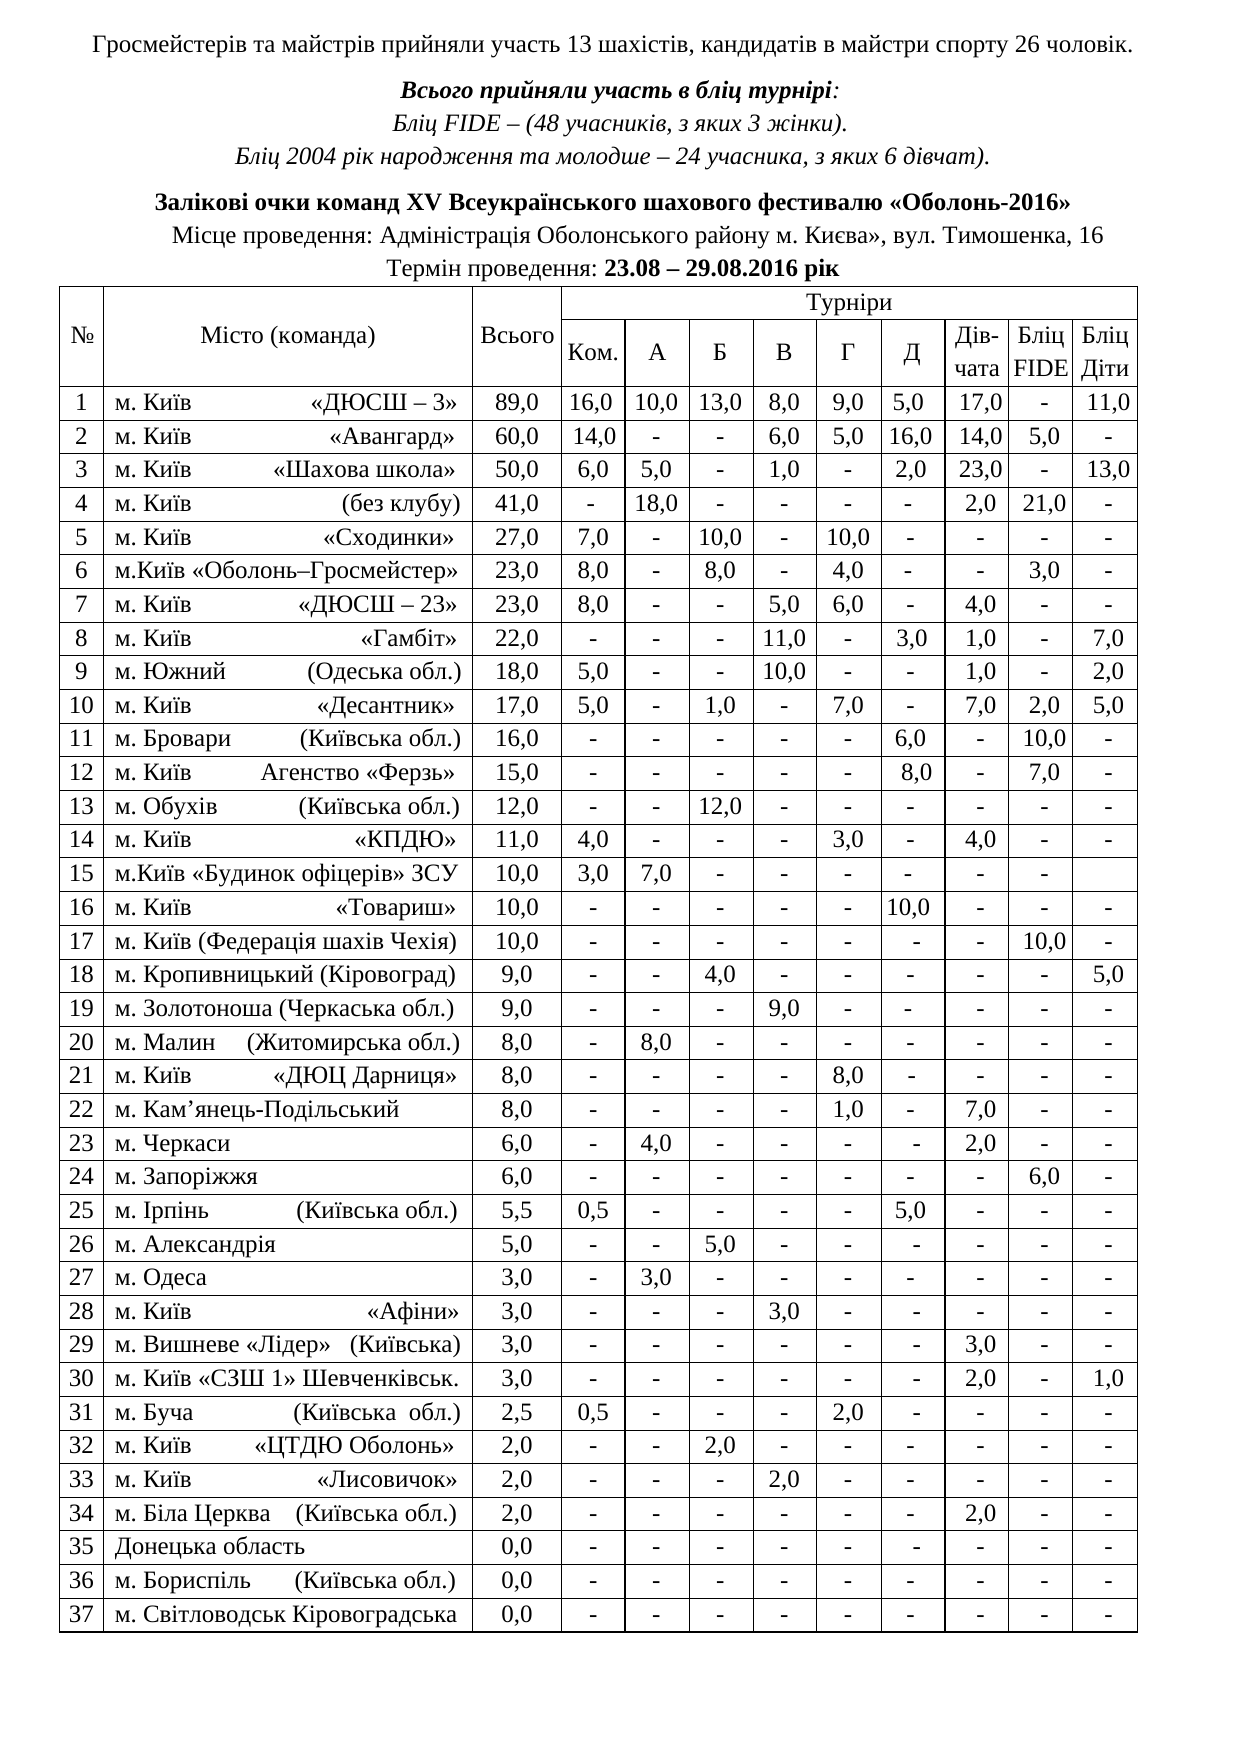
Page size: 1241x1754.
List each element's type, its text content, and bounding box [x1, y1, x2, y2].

table_cell - [946, 1060, 1008, 1093]
table_cell 27 [60, 1262, 103, 1295]
table_cell - [817, 1431, 881, 1463]
table_cell м. Кропивницький (Кіровоград) [104, 960, 472, 992]
table_cell - [626, 1498, 689, 1530]
table_cell - [1009, 1060, 1072, 1093]
table_cell - [946, 926, 1008, 958]
table_cell 2 [60, 421, 103, 453]
table_cell - [690, 1531, 753, 1564]
table_cell 15,0 [473, 757, 561, 790]
table_cell - [562, 724, 624, 756]
table_cell - [882, 555, 944, 588]
table_cell - [626, 555, 689, 588]
table_cell 7,0 [626, 858, 689, 891]
table_cell - [754, 690, 816, 722]
table_cell 3,0 [1009, 555, 1072, 588]
table_cell - [626, 892, 689, 925]
table_cell 23,0 [473, 589, 561, 622]
table_cell - [1009, 825, 1072, 857]
table_cell 3,0 [473, 1330, 561, 1362]
table_cell - [882, 488, 944, 521]
table_cell - [626, 1195, 689, 1228]
table_cell 8,0 [754, 387, 816, 420]
table_cell 3,0 [817, 825, 881, 857]
table_cell - [562, 1262, 624, 1295]
table_cell - [1009, 1397, 1072, 1429]
table_cell 29 [60, 1330, 103, 1362]
table_cell - [690, 623, 753, 655]
table_cell 5,0 [882, 387, 944, 420]
table_cell м. Київ «ДЮЦ Дарниця» [104, 1060, 472, 1093]
table_cell - [817, 791, 881, 823]
table_cell - [882, 1531, 944, 1564]
table_cell м. Київ «СЗШ 1» Шевченківськ. [104, 1363, 472, 1396]
table_header Турніри [562, 287, 1137, 319]
table_cell 25 [60, 1195, 103, 1228]
table_cell 13,0 [690, 387, 753, 420]
table_cell - [690, 926, 753, 958]
table_cell 31 [60, 1397, 103, 1429]
table_cell м. Київ «ДЮСШ – 3» [104, 387, 472, 420]
table_cell - [690, 1195, 753, 1228]
table_cell 35 [60, 1531, 103, 1564]
table_cell - [946, 1296, 1008, 1328]
table_cell - [1009, 454, 1072, 487]
table_cell - [626, 993, 689, 1026]
table_cell - [562, 1094, 624, 1127]
table_cell 12 [60, 757, 103, 790]
table_cell Бліц Діти [1073, 320, 1137, 386]
table_cell - [626, 1531, 689, 1564]
table_cell - [690, 1363, 753, 1396]
table_cell - [754, 1161, 816, 1194]
table_cell 4,0 [946, 589, 1008, 622]
table_cell 22 [60, 1094, 103, 1127]
table_cell - [754, 1431, 816, 1463]
table_cell 2,0 [754, 1464, 816, 1497]
table_cell - [690, 1027, 753, 1059]
table_cell 17 [60, 926, 103, 958]
table_cell 8,0 [562, 589, 624, 622]
table_cell - [754, 1531, 816, 1564]
table_cell - [1009, 858, 1072, 891]
table_cell 3,0 [562, 858, 624, 891]
table_cell - [1073, 1431, 1137, 1463]
table_cell - [754, 1498, 816, 1530]
table_cell - [626, 589, 689, 622]
table_cell 8,0 [473, 1094, 561, 1127]
text Бліц 2004 рік народження та молодше – 24 учасника, з яких 6 дівчат). [88, 141, 1137, 170]
table_cell 12,0 [473, 791, 561, 823]
table_cell - [562, 1363, 624, 1396]
table_cell - [882, 960, 944, 992]
table_cell - [817, 1363, 881, 1396]
table_cell - [562, 1161, 624, 1194]
table_cell - [1073, 1027, 1137, 1059]
table_cell - [690, 421, 753, 453]
table_cell 14,0 [946, 421, 1008, 453]
table_cell - [1009, 1195, 1072, 1228]
table_cell - [754, 1262, 816, 1295]
table_cell - [626, 1296, 689, 1328]
table_cell м. Малин (Житомирська обл.) [104, 1027, 472, 1059]
table_cell - [882, 1229, 944, 1261]
table_cell - [626, 791, 689, 823]
table_cell - [1073, 1565, 1137, 1598]
table_cell 9,0 [473, 993, 561, 1026]
table_cell 41,0 [473, 488, 561, 521]
table_cell 2,0 [817, 1397, 881, 1429]
table_cell - [1009, 1330, 1072, 1362]
table_cell - [946, 892, 1008, 925]
table_cell А [626, 320, 689, 386]
table_cell 18,0 [473, 656, 561, 689]
table_cell м. Обухів (Київська обл.) [104, 791, 472, 823]
table_cell - [1009, 522, 1072, 554]
table_cell - [1073, 589, 1137, 622]
text Бліц FIDE – (48 учасників, з яких 3 жінки). [59, 108, 1181, 137]
table_cell - [1009, 1363, 1072, 1396]
table_cell 4,0 [690, 960, 753, 992]
table_cell - [1073, 1195, 1137, 1228]
table_cell 2,0 [690, 1431, 753, 1463]
table_cell - [817, 858, 881, 891]
table_cell 5,0 [1009, 421, 1072, 453]
table_cell - [626, 960, 689, 992]
table_cell 2,0 [473, 1431, 561, 1463]
table_cell м. Київ «Сходинки» [104, 522, 472, 554]
table_cell - [1009, 623, 1072, 655]
table_cell 3,0 [626, 1262, 689, 1295]
table_cell - [690, 656, 753, 689]
table_cell 8,0 [562, 555, 624, 588]
table_cell 5,0 [626, 454, 689, 487]
table_cell - [882, 1431, 944, 1463]
table_cell - [754, 1060, 816, 1093]
table_cell 2,0 [473, 1464, 561, 1497]
table_cell м. Южний (Одеська обл.) [104, 656, 472, 689]
table_header № [60, 287, 103, 386]
table_cell 32 [60, 1431, 103, 1463]
table_cell - [562, 1060, 624, 1093]
table_cell м. Київ «Шахова школа» [104, 454, 472, 487]
table_cell 16,0 [882, 421, 944, 453]
table_cell 7,0 [1073, 623, 1137, 655]
table_cell - [817, 1531, 881, 1564]
table_cell 5,0 [1073, 690, 1137, 722]
table_cell - [562, 1464, 624, 1497]
table_cell 1,0 [754, 454, 816, 487]
table_cell - [626, 1565, 689, 1598]
table_cell 8,0 [690, 555, 753, 588]
table_cell 27,0 [473, 522, 561, 554]
table_cell м. Світловодськ Кіровоградська [104, 1599, 472, 1631]
table_cell 0,0 [473, 1599, 561, 1631]
table_cell - [754, 1397, 816, 1429]
table_cell - [817, 1195, 881, 1228]
table_cell - [754, 724, 816, 756]
table_cell 4,0 [626, 1128, 689, 1160]
table_cell м. Київ Агенство «Ферзь» [104, 757, 472, 790]
table_cell 2,0 [882, 454, 944, 487]
table_cell - [1009, 1431, 1072, 1463]
table_cell м. Київ «Десантник» [104, 690, 472, 722]
table_cell 4,0 [946, 825, 1008, 857]
table_cell - [1009, 1027, 1072, 1059]
table_cell м. Кам’янець-Подільський [104, 1094, 472, 1127]
table_cell 6,0 [473, 1128, 561, 1160]
table_cell 2,5 [473, 1397, 561, 1429]
table_cell 6,0 [882, 724, 944, 756]
table_cell - [1009, 1128, 1072, 1160]
table_cell - [882, 993, 944, 1026]
table_cell - [882, 1464, 944, 1497]
table_cell - [626, 825, 689, 857]
table_cell - [946, 1229, 1008, 1261]
table_cell - [817, 926, 881, 958]
table_cell 3,0 [473, 1262, 561, 1295]
table_cell 5,0 [754, 589, 816, 622]
table_cell 9,0 [817, 387, 881, 420]
table_cell 10,0 [626, 387, 689, 420]
table_cell 9,0 [754, 993, 816, 1026]
table_cell 5,0 [562, 656, 624, 689]
table_cell - [817, 1128, 881, 1160]
table_cell - [1009, 993, 1072, 1026]
table_cell - [882, 1128, 944, 1160]
table_cell - [946, 993, 1008, 1026]
table_cell 28 [60, 1296, 103, 1328]
table_cell 30 [60, 1363, 103, 1396]
table_cell 5,0 [1073, 960, 1137, 992]
table_cell - [562, 993, 624, 1026]
table_cell - [882, 825, 944, 857]
table_cell - [754, 960, 816, 992]
table_cell - [1009, 1599, 1072, 1631]
table_cell 2,0 [946, 488, 1008, 521]
table_cell - [562, 791, 624, 823]
table_cell - [817, 1330, 881, 1362]
table_cell - [946, 1464, 1008, 1497]
table_cell - [882, 1397, 944, 1429]
table_cell - [946, 1027, 1008, 1059]
table_cell 7,0 [946, 690, 1008, 722]
table_cell 8,0 [626, 1027, 689, 1059]
table_cell 2,0 [946, 1363, 1008, 1396]
table_cell - [1073, 1464, 1137, 1497]
table_cell - [562, 1565, 624, 1598]
table_cell 3,0 [473, 1296, 561, 1328]
table_cell - [626, 757, 689, 790]
table_cell - [626, 1397, 689, 1429]
table_cell - [946, 1262, 1008, 1295]
table_cell 5,0 [882, 1195, 944, 1228]
table_cell 7,0 [817, 690, 881, 722]
table_cell - [562, 1128, 624, 1160]
table_cell 6 [60, 555, 103, 588]
table_cell - [1073, 757, 1137, 790]
table_cell м. Київ «Лисовичок» [104, 1464, 472, 1497]
table_cell - [1073, 1397, 1137, 1429]
table_cell 1 [60, 387, 103, 420]
table_cell - [817, 993, 881, 1026]
table_cell - [882, 1094, 944, 1127]
table_cell 3,0 [946, 1330, 1008, 1362]
table_cell - [1009, 960, 1072, 992]
table_cell - [690, 1060, 753, 1093]
table_cell 10,0 [1009, 926, 1072, 958]
table_cell - [754, 488, 816, 521]
table_cell м.Київ «Будинок офіцерів» ЗСУ [104, 858, 472, 891]
table_cell - [690, 454, 753, 487]
table_cell - [817, 488, 881, 521]
table_cell - [562, 1296, 624, 1328]
table_cell - [817, 1262, 881, 1295]
table_cell Дів-чата [946, 320, 1008, 386]
table_cell - [1073, 488, 1137, 521]
table_cell - [690, 1094, 753, 1127]
table_cell - [946, 1565, 1008, 1598]
table_cell - [626, 1161, 689, 1194]
table_cell 7,0 [562, 522, 624, 554]
table_cell 8,0 [473, 1060, 561, 1093]
table_cell - [626, 926, 689, 958]
table_cell 89,0 [473, 387, 561, 420]
table_cell 34 [60, 1498, 103, 1530]
table_cell - [626, 623, 689, 655]
table_cell 10,0 [882, 892, 944, 925]
table_cell - [754, 892, 816, 925]
table_cell - [690, 1296, 753, 1328]
table_cell 23,0 [946, 454, 1008, 487]
table_cell - [626, 1060, 689, 1093]
table_cell Г [817, 320, 881, 386]
table_cell 14,0 [562, 421, 624, 453]
table_cell - [562, 623, 624, 655]
table_cell - [1009, 1464, 1072, 1497]
table_header Всього [473, 287, 561, 386]
table_cell - [690, 892, 753, 925]
table_cell - [1073, 1498, 1137, 1530]
table_cell 3,0 [473, 1363, 561, 1396]
table_cell - [690, 724, 753, 756]
table_cell - [562, 1027, 624, 1059]
table_cell [1073, 858, 1137, 891]
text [88, 29, 1137, 58]
table_cell - [1073, 1229, 1137, 1261]
table_cell м. Одеса [104, 1262, 472, 1295]
table_cell - [946, 1397, 1008, 1429]
table_cell - [882, 791, 944, 823]
table_cell 24 [60, 1161, 103, 1194]
table_cell м. Буча (Київська обл.) [104, 1397, 472, 1429]
table_cell 10,0 [473, 926, 561, 958]
table_cell 37 [60, 1599, 103, 1631]
table_cell - [626, 1330, 689, 1362]
table_cell - [882, 1060, 944, 1093]
table_cell - [1073, 1296, 1137, 1328]
table_cell 10,0 [473, 858, 561, 891]
table_cell - [1073, 1599, 1137, 1631]
table_cell 0,5 [562, 1195, 624, 1228]
table_cell - [626, 690, 689, 722]
table_cell - [1009, 589, 1072, 622]
table_cell 18,0 [626, 488, 689, 521]
table_cell - [946, 1195, 1008, 1228]
table_cell - [690, 1330, 753, 1362]
table_cell - [690, 1262, 753, 1295]
table_cell 3,0 [882, 623, 944, 655]
table_cell - [882, 1262, 944, 1295]
table_cell - [754, 1195, 816, 1228]
table_cell - [1073, 421, 1137, 453]
table_cell 60,0 [473, 421, 561, 453]
table_cell - [946, 791, 1008, 823]
table_cell м. Ірпінь (Київська обл.) [104, 1195, 472, 1228]
table_cell 2,0 [473, 1498, 561, 1530]
table_cell В [754, 320, 816, 386]
table_cell - [690, 1498, 753, 1530]
table_cell - [817, 960, 881, 992]
table_cell 3 [60, 454, 103, 487]
table_cell 17,0 [946, 387, 1008, 420]
table_cell - [1073, 1262, 1137, 1295]
table_header Місто (команда) [104, 287, 472, 386]
table_cell - [946, 724, 1008, 756]
table_cell 10,0 [817, 522, 881, 554]
table_cell 23 [60, 1128, 103, 1160]
table_cell - [1009, 1094, 1072, 1127]
table_cell - [817, 724, 881, 756]
table_cell - [690, 488, 753, 521]
table_cell 10,0 [1009, 724, 1072, 756]
table_cell - [562, 1330, 624, 1362]
table_cell 8,0 [882, 757, 944, 790]
table_cell 9,0 [473, 960, 561, 992]
table_cell - [1009, 791, 1072, 823]
table_cell м. Вишневе «Лідер» (Київська) [104, 1330, 472, 1362]
table_cell - [817, 1296, 881, 1328]
table_cell м. Александрія [104, 1229, 472, 1261]
table_cell 16,0 [473, 724, 561, 756]
table_cell 17,0 [473, 690, 561, 722]
table_cell м.Київ «Оболонь–Гросмейстер» [104, 555, 472, 588]
table_cell - [817, 1599, 881, 1631]
table_cell - [1073, 993, 1137, 1026]
table_cell 11,0 [473, 825, 561, 857]
table_cell м. Київ (Федерація шахів Чехія) [104, 926, 472, 958]
table_cell 12,0 [690, 791, 753, 823]
table_cell 6,0 [754, 421, 816, 453]
table_cell - [882, 690, 944, 722]
table_cell 3,0 [754, 1296, 816, 1328]
table_cell м. Біла Церква (Київська обл.) [104, 1498, 472, 1530]
table_cell - [946, 1431, 1008, 1463]
table_cell 5,0 [690, 1229, 753, 1261]
table_cell 14 [60, 825, 103, 857]
table_cell - [1009, 1531, 1072, 1564]
text Всього прийняли участь в бліц турнірі: [59, 75, 1181, 104]
table_cell - [946, 555, 1008, 588]
table_cell - [690, 858, 753, 891]
text Термін проведення: 23.08 – 29.08.2016 рік [88, 253, 1137, 281]
table_cell - [1009, 1229, 1072, 1261]
table_cell - [690, 757, 753, 790]
table_cell 9 [60, 656, 103, 689]
table_cell - [626, 522, 689, 554]
table_cell - [1009, 1262, 1072, 1295]
table_cell - [882, 1599, 944, 1631]
table_cell 0,0 [473, 1531, 561, 1564]
table_cell м. Запоріжжя [104, 1161, 472, 1194]
table_cell - [562, 757, 624, 790]
table_cell - [562, 892, 624, 925]
table_cell 5,0 [817, 421, 881, 453]
table_cell м. Київ «Афіни» [104, 1296, 472, 1328]
table_cell 2,0 [946, 1128, 1008, 1160]
table_cell 5,0 [473, 1229, 561, 1261]
table_cell 1,0 [690, 690, 753, 722]
table_cell м. Київ «Гамбіт» [104, 623, 472, 655]
table_cell - [882, 1161, 944, 1194]
table_cell - [562, 926, 624, 958]
table_cell 2,0 [1073, 656, 1137, 689]
table_cell - [817, 1565, 881, 1598]
table_cell м. Бровари (Київська обл.) [104, 724, 472, 756]
table_cell - [626, 1363, 689, 1396]
table_cell 1,0 [817, 1094, 881, 1127]
table_cell - [626, 656, 689, 689]
table_cell 8,0 [473, 1027, 561, 1059]
table_cell - [690, 1599, 753, 1631]
table_cell 2,0 [1009, 690, 1072, 722]
table_cell - [882, 589, 944, 622]
table_cell - [1073, 791, 1137, 823]
table_cell - [1009, 656, 1072, 689]
table_cell - [817, 1498, 881, 1530]
table_cell - [882, 926, 944, 958]
table_cell - [882, 522, 944, 554]
table_cell м. Київ «КПДЮ» [104, 825, 472, 857]
table_cell - [562, 1599, 624, 1631]
table_cell 7,0 [1009, 757, 1072, 790]
table_cell - [690, 1161, 753, 1194]
table_cell - [1073, 1060, 1137, 1093]
table_cell 4,0 [562, 825, 624, 857]
table_cell - [946, 757, 1008, 790]
table_cell 11,0 [754, 623, 816, 655]
table_cell - [1073, 926, 1137, 958]
table_cell - [1009, 1296, 1072, 1328]
table_cell - [946, 1531, 1008, 1564]
table_cell Бліц FIDE [1009, 320, 1072, 386]
table_cell 1,0 [946, 623, 1008, 655]
table_cell - [754, 825, 816, 857]
table_cell - [1073, 1128, 1137, 1160]
table_cell - [754, 522, 816, 554]
text Залікові очки команд XV Всеукраїнського шахового фестивалю «Оболонь-2016» [88, 187, 1137, 215]
table_cell 23,0 [473, 555, 561, 588]
table_cell - [882, 656, 944, 689]
table_cell - [882, 1296, 944, 1328]
table_cell - [817, 757, 881, 790]
table_cell - [882, 1565, 944, 1598]
table_cell - [946, 960, 1008, 992]
table_cell - [882, 1330, 944, 1362]
table_cell - [817, 1161, 881, 1194]
table_cell м. Золотоноша (Черкаська обл.) [104, 993, 472, 1026]
table_cell - [817, 1027, 881, 1059]
table_cell - [817, 454, 881, 487]
table_cell 13,0 [1073, 454, 1137, 487]
table_cell - [946, 1599, 1008, 1631]
table_cell - [562, 1229, 624, 1261]
table_cell 7 [60, 589, 103, 622]
table_cell - [1073, 1531, 1137, 1564]
table_cell 1,0 [946, 656, 1008, 689]
table_cell - [817, 1464, 881, 1497]
table_cell 8,0 [817, 1060, 881, 1093]
table_cell 11,0 [1073, 387, 1137, 420]
table_cell - [882, 858, 944, 891]
table_cell 10,0 [473, 892, 561, 925]
table_cell - [754, 1128, 816, 1160]
table_cell - [817, 656, 881, 689]
table_cell 6,0 [473, 1161, 561, 1194]
table_cell - [754, 757, 816, 790]
table_cell - [754, 1565, 816, 1598]
table_cell - [562, 1531, 624, 1564]
table_cell - [626, 724, 689, 756]
table_cell м. Київ «ЦТДЮ Оболонь» [104, 1431, 472, 1463]
table_cell - [1009, 387, 1072, 420]
table_cell - [626, 1464, 689, 1497]
table_cell - [1073, 1161, 1137, 1194]
table_cell 5 [60, 522, 103, 554]
table_cell 10,0 [754, 656, 816, 689]
table_cell - [690, 1565, 753, 1598]
table_cell 4 [60, 488, 103, 521]
table_cell м. Київ «Товариш» [104, 892, 472, 925]
table_cell 33 [60, 1464, 103, 1497]
table_cell 4,0 [817, 555, 881, 588]
table_cell м. Київ «Авангард» [104, 421, 472, 453]
table_cell - [626, 1431, 689, 1463]
table_cell 2,0 [946, 1498, 1008, 1530]
table_cell 19 [60, 993, 103, 1026]
table_cell - [946, 522, 1008, 554]
table_cell 8 [60, 623, 103, 655]
table_cell - [690, 1128, 753, 1160]
table_cell - [1073, 1330, 1137, 1362]
table_cell - [754, 1027, 816, 1059]
table_cell - [690, 1397, 753, 1429]
table_cell - [1009, 1565, 1072, 1598]
table_cell - [754, 1094, 816, 1127]
table_cell 21,0 [1009, 488, 1072, 521]
table_cell Ком. [562, 320, 624, 386]
table_cell 6,0 [562, 454, 624, 487]
table_cell м. Бориспіль (Київська обл.) [104, 1565, 472, 1598]
table_cell - [1073, 522, 1137, 554]
table_cell - [626, 421, 689, 453]
table_cell - [1009, 892, 1072, 925]
table_cell м. Черкаси [104, 1128, 472, 1160]
table_cell 6,0 [1009, 1161, 1072, 1194]
table_cell - [754, 1363, 816, 1396]
table_cell м. Київ «ДЮСШ – 23» [104, 589, 472, 622]
table_cell Б [690, 320, 753, 386]
table_cell - [562, 1431, 624, 1463]
table_cell - [754, 858, 816, 891]
table_cell - [882, 1027, 944, 1059]
table_cell - [1073, 555, 1137, 588]
table_cell - [817, 892, 881, 925]
table_cell 7,0 [946, 1094, 1008, 1127]
table_cell - [626, 1094, 689, 1127]
table_cell - [754, 1330, 816, 1362]
text Місце проведення: Адміністрація Оболонського району м. Києва», вул. Тимошенка, 16 [88, 220, 1137, 248]
table_cell Донецька область [104, 1531, 472, 1564]
table_cell - [754, 791, 816, 823]
table_cell 6,0 [817, 589, 881, 622]
table_cell - [882, 1363, 944, 1396]
table_cell - [1073, 825, 1137, 857]
table_cell - [690, 1464, 753, 1497]
table_cell - [562, 1498, 624, 1530]
table_cell - [626, 1229, 689, 1261]
table_cell - [562, 488, 624, 521]
table_cell 26 [60, 1229, 103, 1261]
table_cell - [817, 1229, 881, 1261]
table_cell - [754, 1229, 816, 1261]
table_cell - [690, 589, 753, 622]
table_cell 36 [60, 1565, 103, 1598]
table_cell 5,5 [473, 1195, 561, 1228]
table_cell 15 [60, 858, 103, 891]
table_cell - [1073, 1094, 1137, 1127]
table_cell - [754, 926, 816, 958]
table_cell м. Київ (без клубу) [104, 488, 472, 521]
table_cell 1,0 [1073, 1363, 1137, 1396]
table_cell 11 [60, 724, 103, 756]
table_cell - [1009, 1498, 1072, 1530]
table_cell 22,0 [473, 623, 561, 655]
table_cell Д [882, 320, 944, 386]
table_cell 13 [60, 791, 103, 823]
table_cell 20 [60, 1027, 103, 1059]
table_cell 10,0 [690, 522, 753, 554]
table_cell 0,5 [562, 1397, 624, 1429]
table_cell - [690, 993, 753, 1026]
table_cell - [1073, 724, 1137, 756]
table_cell - [817, 623, 881, 655]
table_cell - [946, 1161, 1008, 1194]
table_cell 0,0 [473, 1565, 561, 1598]
table_cell - [946, 858, 1008, 891]
table_cell - [754, 555, 816, 588]
table_cell - [754, 1599, 816, 1631]
table_cell - [1073, 892, 1137, 925]
table_cell - [562, 960, 624, 992]
table_cell - [626, 1599, 689, 1631]
table_cell 16 [60, 892, 103, 925]
table_cell - [882, 1498, 944, 1530]
table_cell 50,0 [473, 454, 561, 487]
table_cell 5,0 [562, 690, 624, 722]
table_cell 10 [60, 690, 103, 722]
table_cell 18 [60, 960, 103, 992]
table_cell 21 [60, 1060, 103, 1093]
table_cell - [690, 825, 753, 857]
table_cell 16,0 [562, 387, 624, 420]
